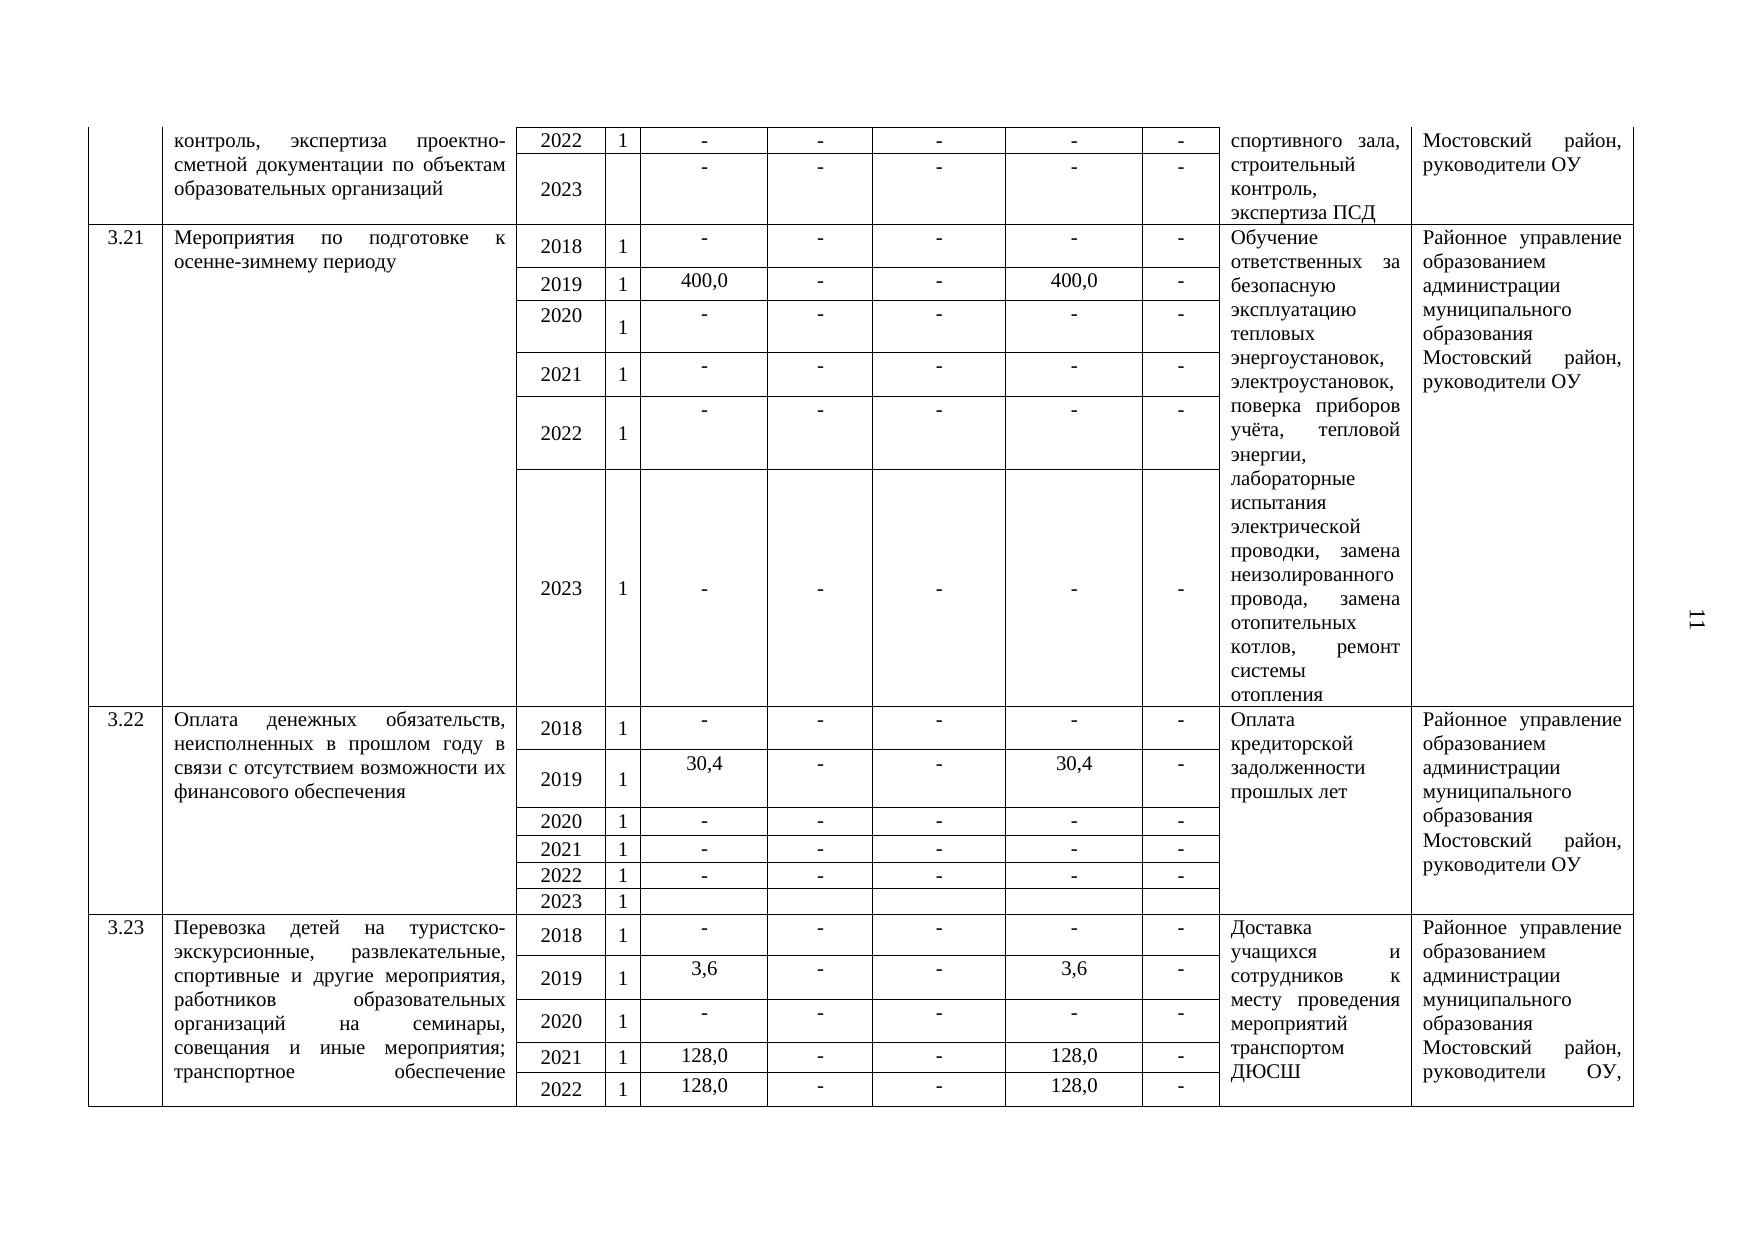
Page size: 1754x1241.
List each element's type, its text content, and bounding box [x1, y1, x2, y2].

table_cell [641, 889, 767, 914]
table_cell 30,4 [1006, 750, 1142, 807]
table_cell 2021 [517, 836, 605, 862]
table_cell - [768, 268, 872, 300]
table_cell - [1006, 128, 1142, 153]
table_cell - [641, 707, 767, 749]
table_cell 3,6 [1006, 956, 1142, 999]
table_cell - [768, 397, 872, 469]
table_cell - [1006, 397, 1142, 469]
table_cell 3,6 [641, 956, 767, 999]
table_cell - [768, 128, 872, 153]
table_cell - [873, 1073, 1005, 1106]
table_cell - [1006, 353, 1142, 396]
table_cell - [1143, 1000, 1219, 1042]
table_cell - [641, 301, 767, 352]
table_cell 2020 [517, 808, 605, 835]
table_cell - [873, 128, 1005, 153]
table_cell 1 [606, 1073, 640, 1106]
table_cell - [1143, 915, 1219, 955]
table_cell - [1143, 268, 1219, 300]
table_cell 1 [606, 808, 640, 835]
table_cell - [1006, 707, 1142, 749]
table_cell - [873, 707, 1005, 749]
table_cell 2022 [517, 397, 605, 469]
table_cell - [768, 915, 872, 955]
table_cell 2022 [517, 128, 605, 153]
table_cell 1 [606, 707, 640, 749]
table_cell Оплата кредиторской задолженности прошлых лет [1220, 707, 1411, 914]
table_cell - [1143, 863, 1219, 888]
table_cell - [768, 863, 872, 888]
table_cell [606, 154, 640, 224]
table_cell - [873, 225, 1005, 267]
table_cell - [768, 1000, 872, 1042]
table_cell - [873, 915, 1005, 955]
table_cell 30,4 [641, 750, 767, 807]
table_cell Районное управление образованием администрации муниципального образования Мостовский район, руководители ОУ, директор ДЮСШ [1412, 915, 1633, 1106]
table_cell - [873, 750, 1005, 807]
table_cell - [873, 268, 1005, 300]
table_cell 128,0 [1006, 1043, 1142, 1072]
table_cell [1412, 225, 1633, 706]
table_cell 2019 [517, 750, 605, 807]
table_cell - [1006, 1000, 1142, 1042]
table_cell - [768, 301, 872, 352]
table_cell - [768, 1043, 872, 1072]
table_cell 1 [606, 225, 640, 267]
table_cell 1 [606, 353, 640, 396]
table_cell Доставка учащихся и сотрудников к месту проведения мероприятий транспортом ДЮСШ [1220, 915, 1411, 1106]
table_cell 400,0 [641, 268, 767, 300]
table_cell - [768, 470, 872, 706]
table_cell - [1143, 225, 1219, 267]
table_cell - [1006, 225, 1142, 267]
table_cell - [641, 808, 767, 835]
table_cell - [641, 154, 767, 224]
table_cell - [641, 915, 767, 955]
table_cell - [1143, 1043, 1219, 1072]
table_cell 3.22 [89, 707, 162, 914]
table_cell - [1006, 470, 1142, 706]
table_cell - [1006, 836, 1142, 862]
table_cell - [1143, 301, 1219, 352]
table_cell [1006, 889, 1142, 914]
table_cell - [768, 808, 872, 835]
table_cell 1 [606, 956, 640, 999]
table_cell - [768, 750, 872, 807]
table_cell 2020 [517, 301, 605, 352]
table_cell - [873, 863, 1005, 888]
table_cell 1 [606, 889, 640, 914]
table_cell 1 [606, 397, 640, 469]
table_cell - [768, 1073, 872, 1106]
table_cell - [641, 1000, 767, 1042]
table_cell - [1006, 808, 1142, 835]
table_cell 400,0 [1006, 268, 1142, 300]
table_cell 2023 [517, 889, 605, 914]
table_cell - [1143, 750, 1219, 807]
table_cell - [1143, 836, 1219, 862]
table_cell - [1143, 353, 1219, 396]
table_cell 3.23 [89, 915, 162, 1106]
table_cell 2019 [517, 268, 605, 300]
table_cell - [641, 836, 767, 862]
table_cell 1 [606, 836, 640, 862]
table_cell - [641, 225, 767, 267]
table_cell - [873, 808, 1005, 835]
table_cell 2021 [517, 353, 605, 396]
table_cell 1 [606, 750, 640, 807]
table_cell - [1143, 397, 1219, 469]
table_cell Мероприятия по подготовке к осенне-зимнему периоду [163, 225, 516, 706]
table_cell [873, 889, 1005, 914]
table_cell Оплата денежных обязательств, неисполненных в прошлом году в связи с отсутствием возможности их финансового обеспечения [163, 707, 516, 914]
table_cell 1 [606, 301, 640, 352]
table_cell - [873, 1043, 1005, 1072]
table_cell - [873, 353, 1005, 396]
table_cell - [1006, 301, 1142, 352]
table_cell - [1143, 1073, 1219, 1106]
table_cell - [1143, 808, 1219, 835]
table_cell 128,0 [641, 1073, 767, 1106]
table_cell 2022 [517, 1073, 605, 1106]
table_cell - [768, 956, 872, 999]
table_cell 1 [606, 1000, 640, 1042]
table_cell - [1143, 707, 1219, 749]
table_cell 2021 [517, 1043, 605, 1072]
table_cell - [641, 397, 767, 469]
table_cell 1 [606, 915, 640, 955]
table_cell - [1143, 128, 1219, 153]
table_cell 2023 [517, 154, 605, 224]
table_cell 128,0 [1006, 1073, 1142, 1106]
table_cell 3.21 [89, 225, 162, 706]
table_cell Перевозка детей на туристско-экскурсионные, развлекательные, спортивные и другие мероприятия, работников образовательных организаций на семинары, совещания и иные мероприятия; транспортное обеспечение организационных и контрольных мероприятий, проводимых районным управлением образования администрации муниципального образования Мостовский район, министерством образования, науки и молодёжной политики Краснодарского края [163, 915, 516, 1106]
table_cell - [641, 470, 767, 706]
table_cell - [1143, 956, 1219, 999]
table_cell - [641, 353, 767, 396]
table_cell - [873, 301, 1005, 352]
table_cell - [873, 956, 1005, 999]
table_cell - [768, 836, 872, 862]
table_cell 2020 [517, 1000, 605, 1042]
table_cell - [768, 225, 872, 267]
table_cell 1 [606, 470, 640, 706]
table_cell - [768, 154, 872, 224]
table_cell - [641, 863, 767, 888]
table_cell - [1006, 915, 1142, 955]
table_cell Районное управление образованием администрации муниципального образования Мостовский район, руководители ОУ [1412, 707, 1633, 914]
table_cell - [1143, 154, 1219, 224]
table_cell - [873, 836, 1005, 862]
table_cell - [1006, 863, 1142, 888]
table_cell 2019 [517, 956, 605, 999]
table_cell - [1143, 470, 1219, 706]
table_cell - [873, 397, 1005, 469]
table_cell - [873, 470, 1005, 706]
table_cell 1 [606, 863, 640, 888]
table_cell Обучение ответственных за безопасную эксплуатацию тепловых энергоустановок, электроустановок, поверка приборов учёта, тепловой энергии, лабораторные испытания электрической проводки, замена неизолированного провода, замена отопительных котлов, ремонт системы отопления [1220, 225, 1411, 706]
table_cell - [641, 128, 767, 153]
table_cell 2023 [517, 470, 605, 706]
table_cell 1 [606, 268, 640, 300]
table_cell 1 [606, 128, 640, 153]
table_cell 2018 [517, 915, 605, 955]
table_cell 1 [606, 1043, 640, 1072]
table_cell - [873, 154, 1005, 224]
table_cell [768, 889, 872, 914]
table_cell [1143, 889, 1219, 914]
table_cell - [768, 353, 872, 396]
table_cell 128,0 [641, 1043, 767, 1072]
table_cell - [1006, 154, 1142, 224]
table_cell - [768, 707, 872, 749]
table_cell 2018 [517, 225, 605, 267]
table_cell - [873, 1000, 1005, 1042]
table_cell 2022 [517, 863, 605, 888]
table_cell 2018 [517, 707, 605, 749]
